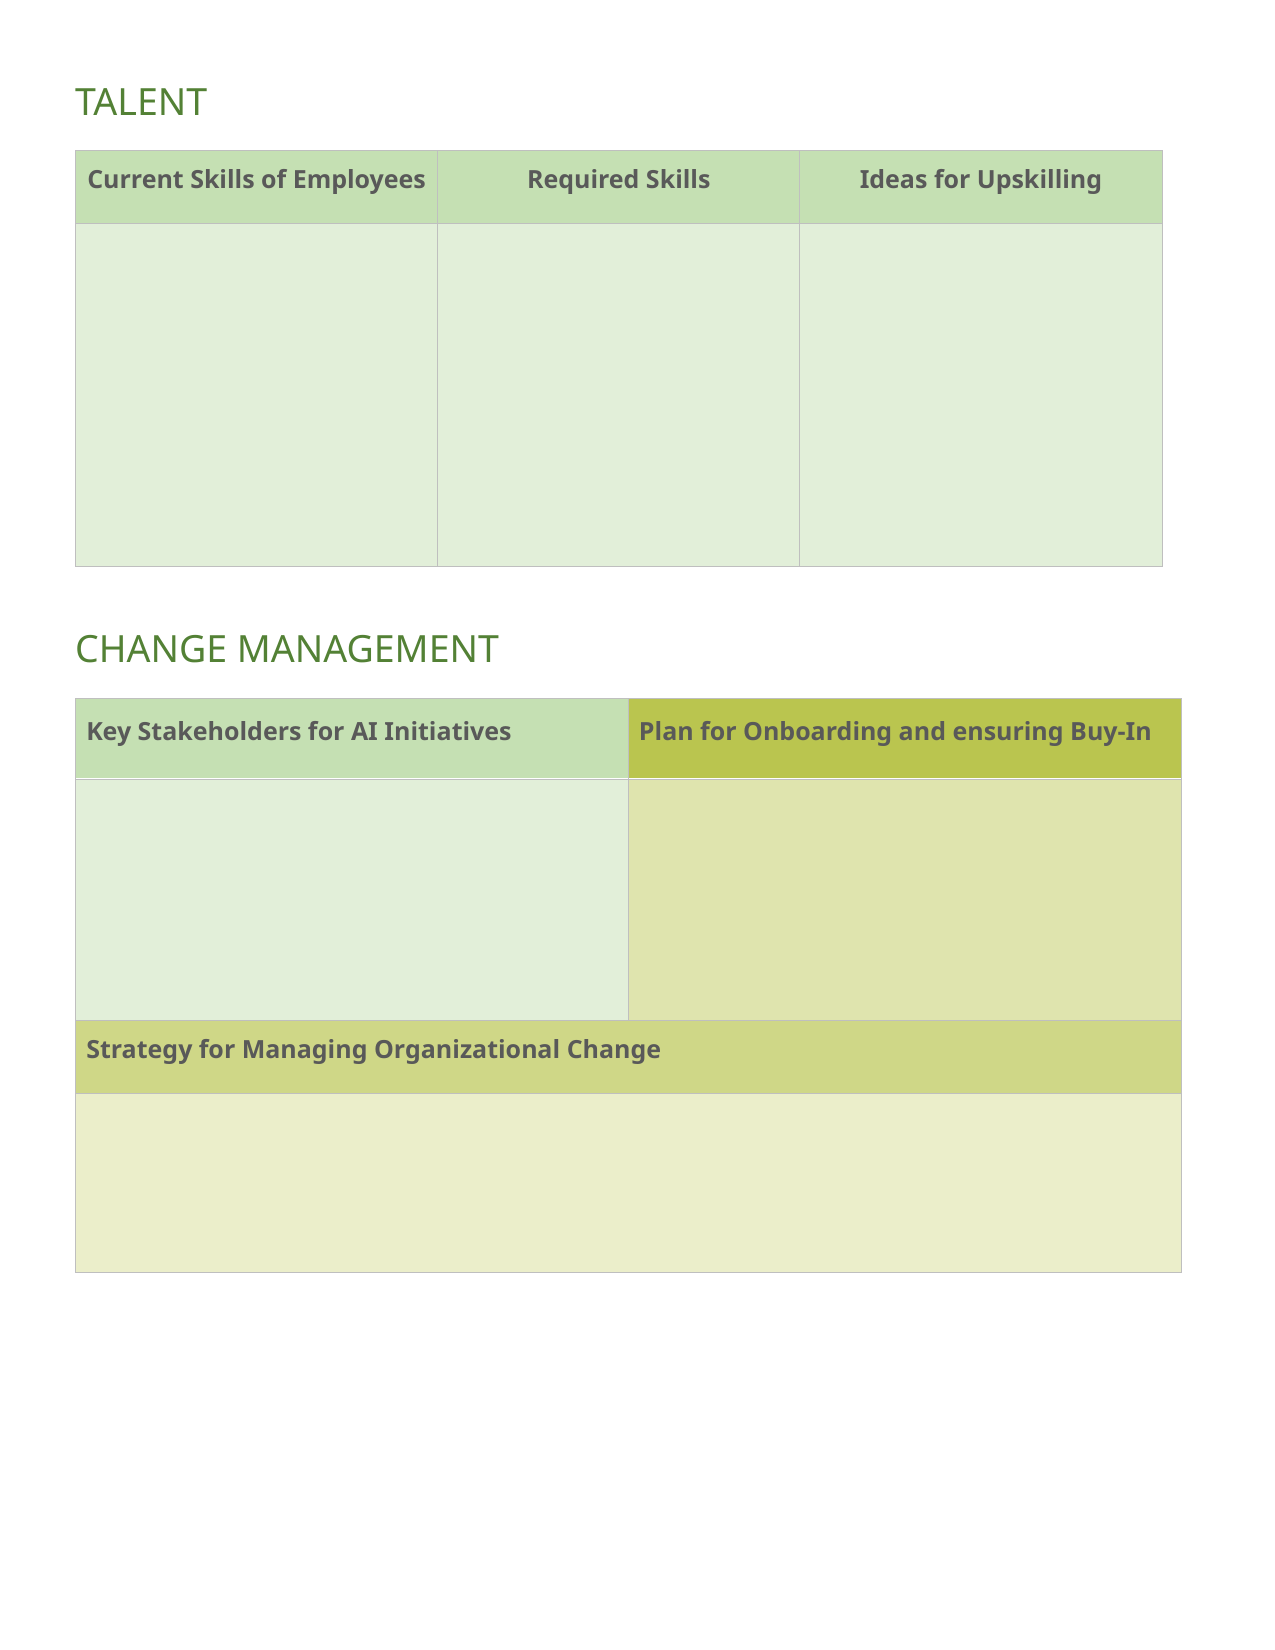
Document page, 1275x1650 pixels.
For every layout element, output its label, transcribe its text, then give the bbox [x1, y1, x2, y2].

text TALENT [75, 75, 1200, 126]
table_cell [76, 780, 628, 1020]
table_header Key Stakeholders for AI Initiatives [76, 699, 628, 778]
table_cell [438, 224, 799, 566]
table_cell [800, 224, 1162, 566]
table_header Plan for Onboarding and ensuring Buy-In [629, 699, 1181, 778]
table_header Required Skills [438, 151, 799, 223]
table_header Ideas for Upskilling [800, 151, 1162, 223]
table_cell [76, 1094, 1181, 1272]
table_cell [76, 224, 437, 566]
table_cell [629, 780, 1181, 1020]
text CHANGE MANAGEMENT [75, 623, 1200, 674]
table_cell Strategy for Managing Organizational Change [76, 1021, 1181, 1093]
table_header Current Skills of Employees [76, 151, 437, 223]
